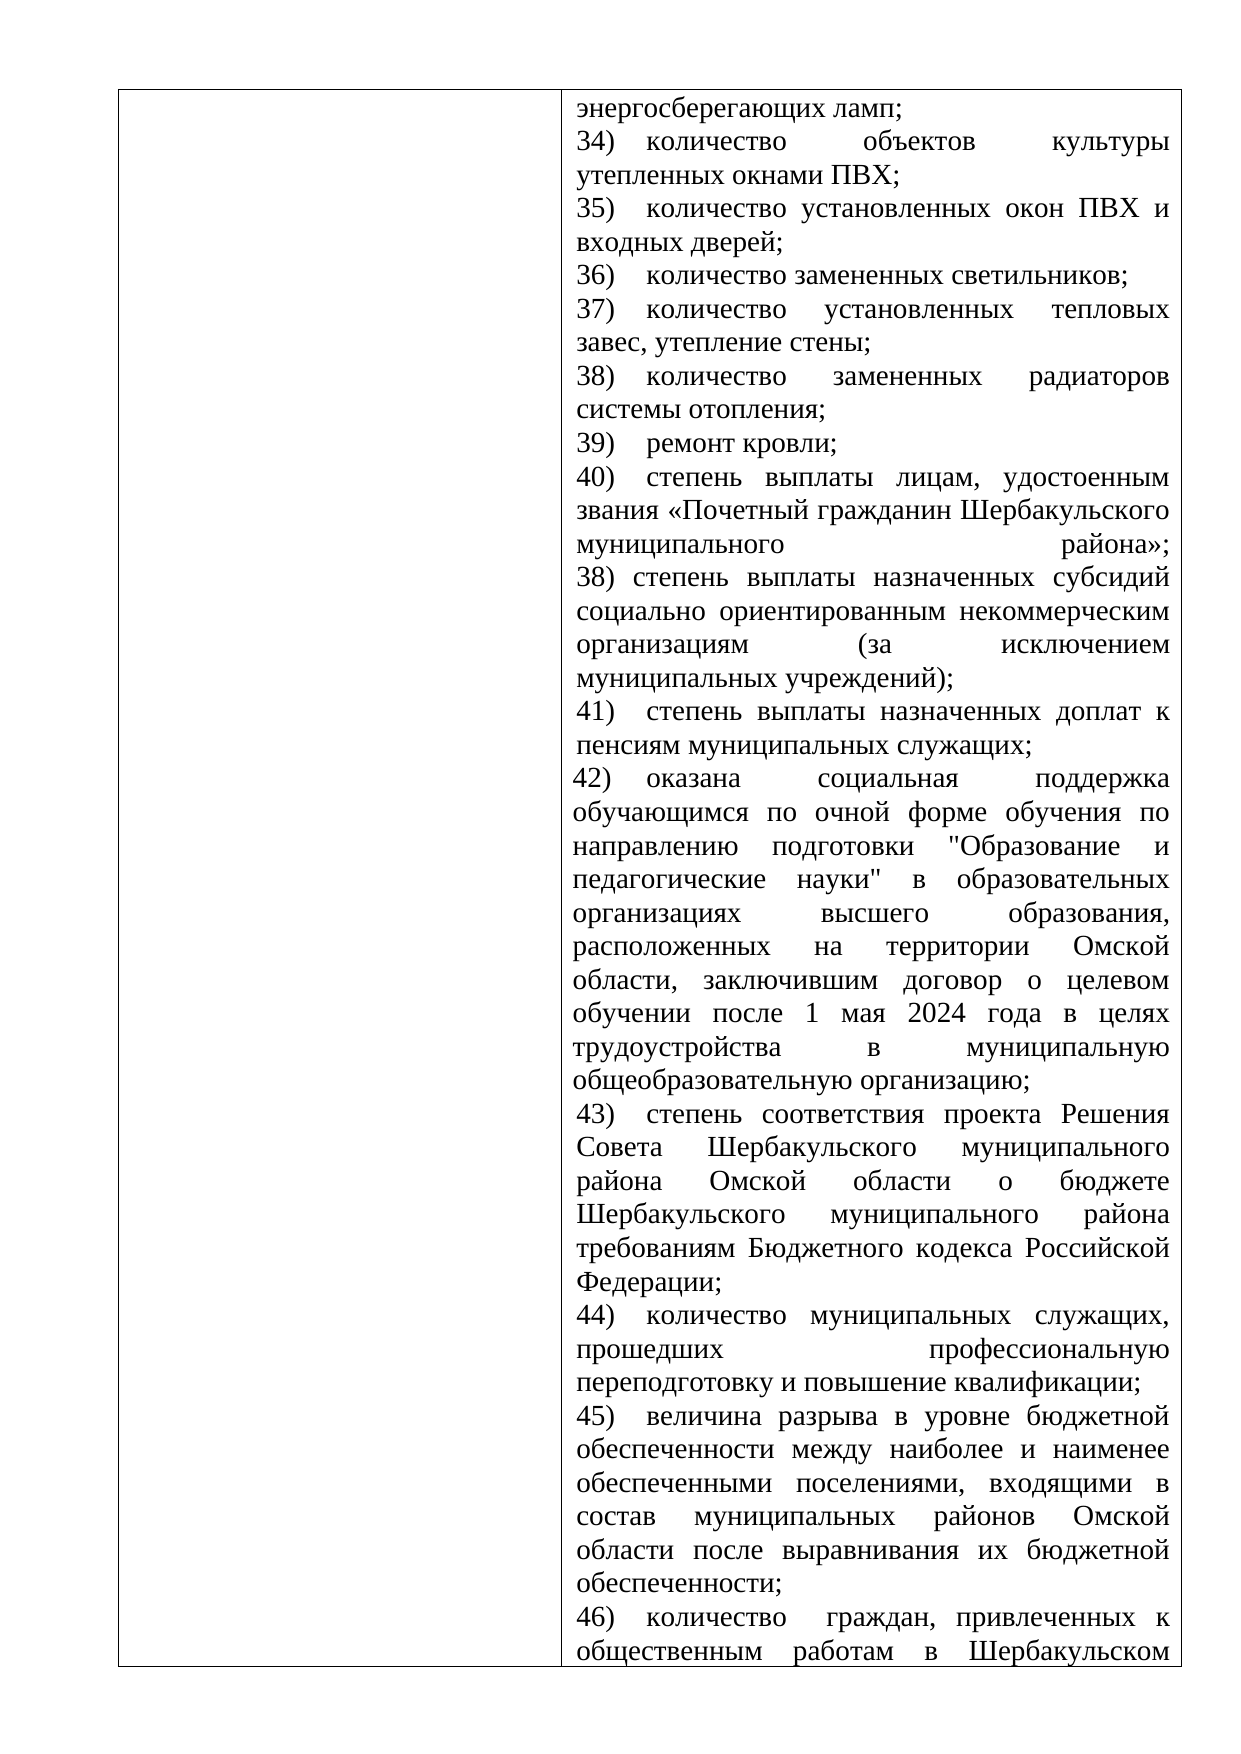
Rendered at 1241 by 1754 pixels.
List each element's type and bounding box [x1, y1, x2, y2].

table_cell [119, 90, 561, 1666]
table_cell [562, 90, 1181, 1666]
